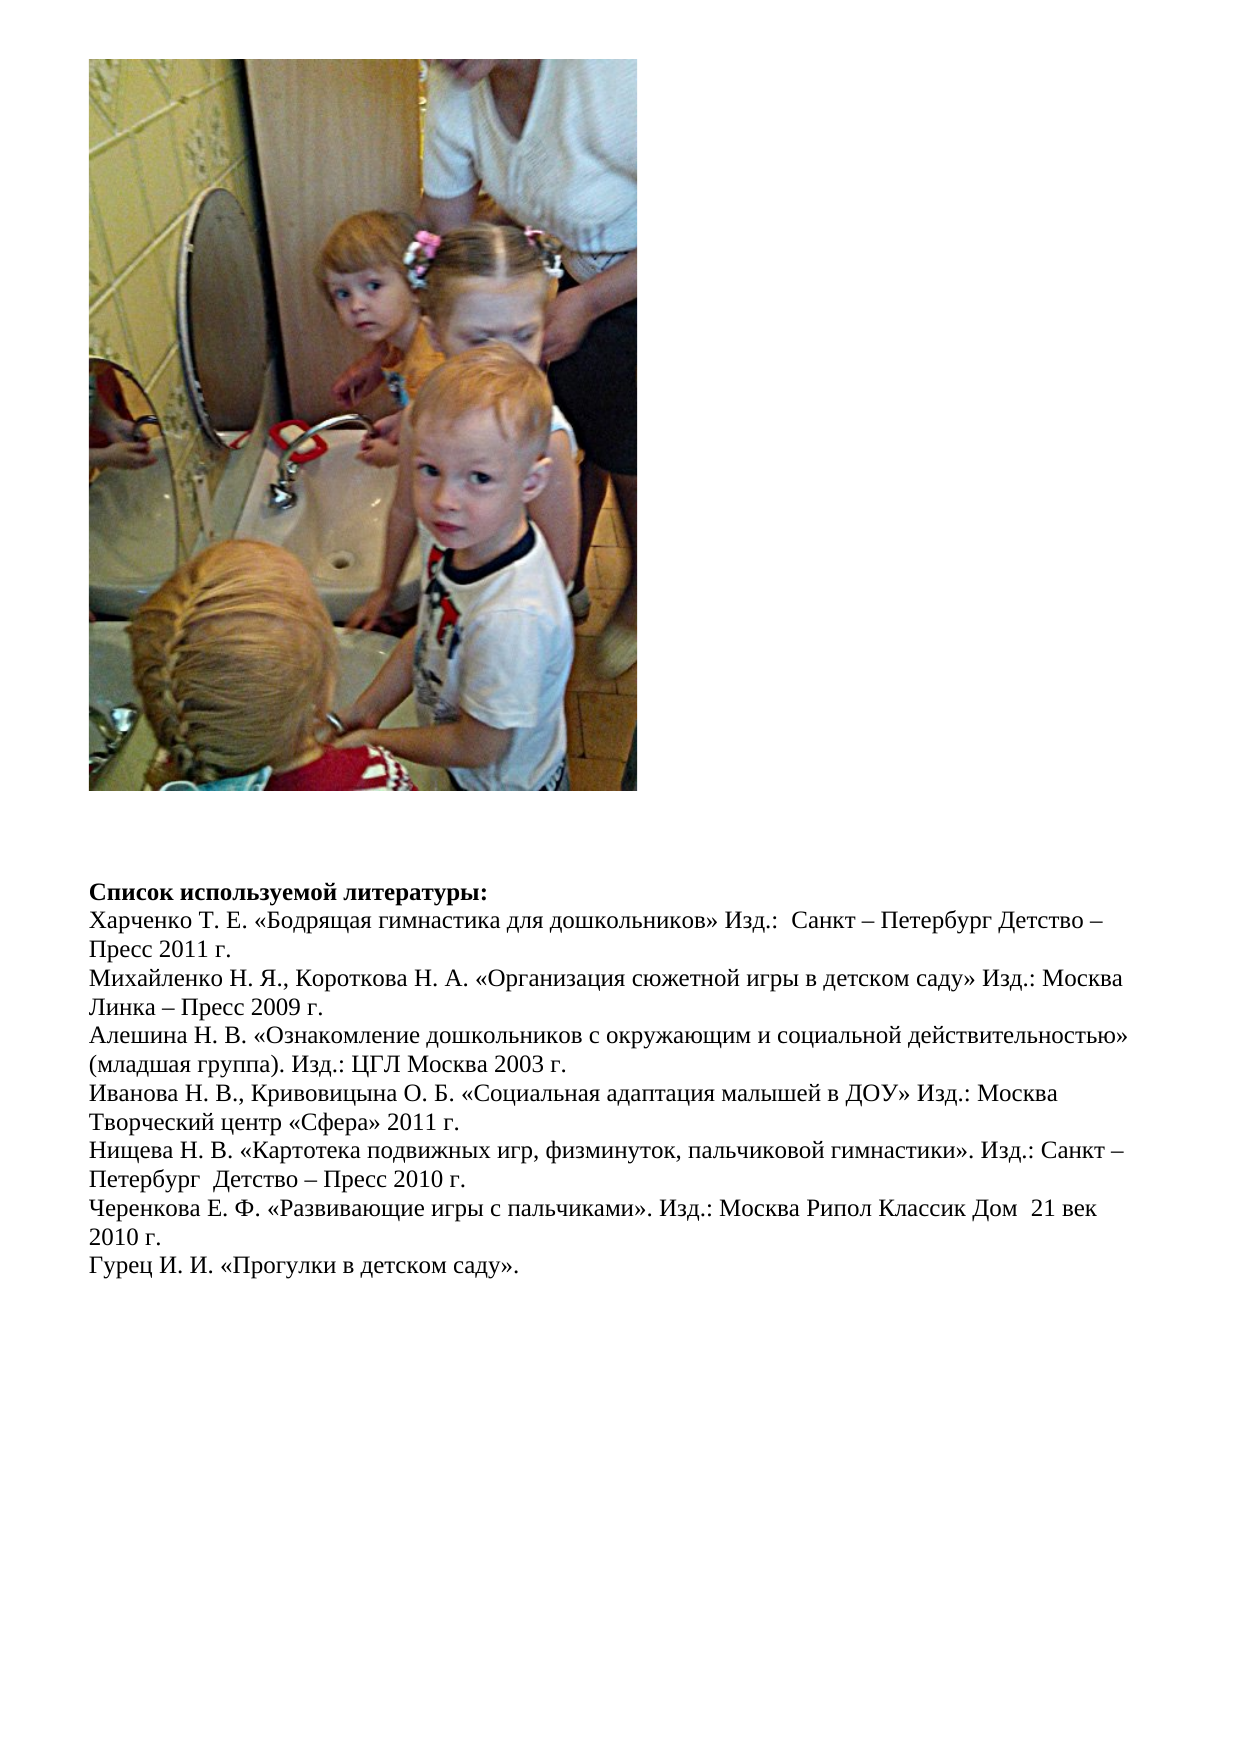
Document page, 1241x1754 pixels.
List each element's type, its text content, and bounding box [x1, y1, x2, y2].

picture [88, 59, 638, 791]
text Гурец И. И. «Прогулки в детском саду». [89, 1250, 1152, 1279]
text Нищева Н. В. «Картотека подвижных игр, физминуток, пальчиковой гимнастики». Изд.: Санкт – Петербург Детство – Пресс 2010 г. [89, 1135, 1152, 1193]
text Список используемой литературы: [89, 877, 1152, 905]
text Алешина Н. В. «Ознакомление дошкольников с окружающим и социальной действительностью» (младшая группа). Изд.: ЦГЛ Москва 2003 г. [89, 1020, 1152, 1078]
text Харченко Т. Е. «Бодрящая гимнастика для дошкольников» Изд.: Санкт – Петербург Детство – Пресс 2011 г. [89, 905, 1152, 963]
text Черенкова Е. Ф. «Развивающие игры с пальчиками». Изд.: Москва Рипол Классик Дом 21 век 2010 г. [89, 1193, 1152, 1250]
text Иванова Н. В., Кривовицына О. Б. «Социальная адаптация малышей в ДОУ» Изд.: Москва Творческий центр «Сфера» 2011 г. [89, 1078, 1152, 1135]
text Михайленко Н. Я., Короткова Н. А. «Организация сюжетной игры в детском саду» Изд.: Москва Линка – Пресс 2009 г. [89, 963, 1152, 1020]
